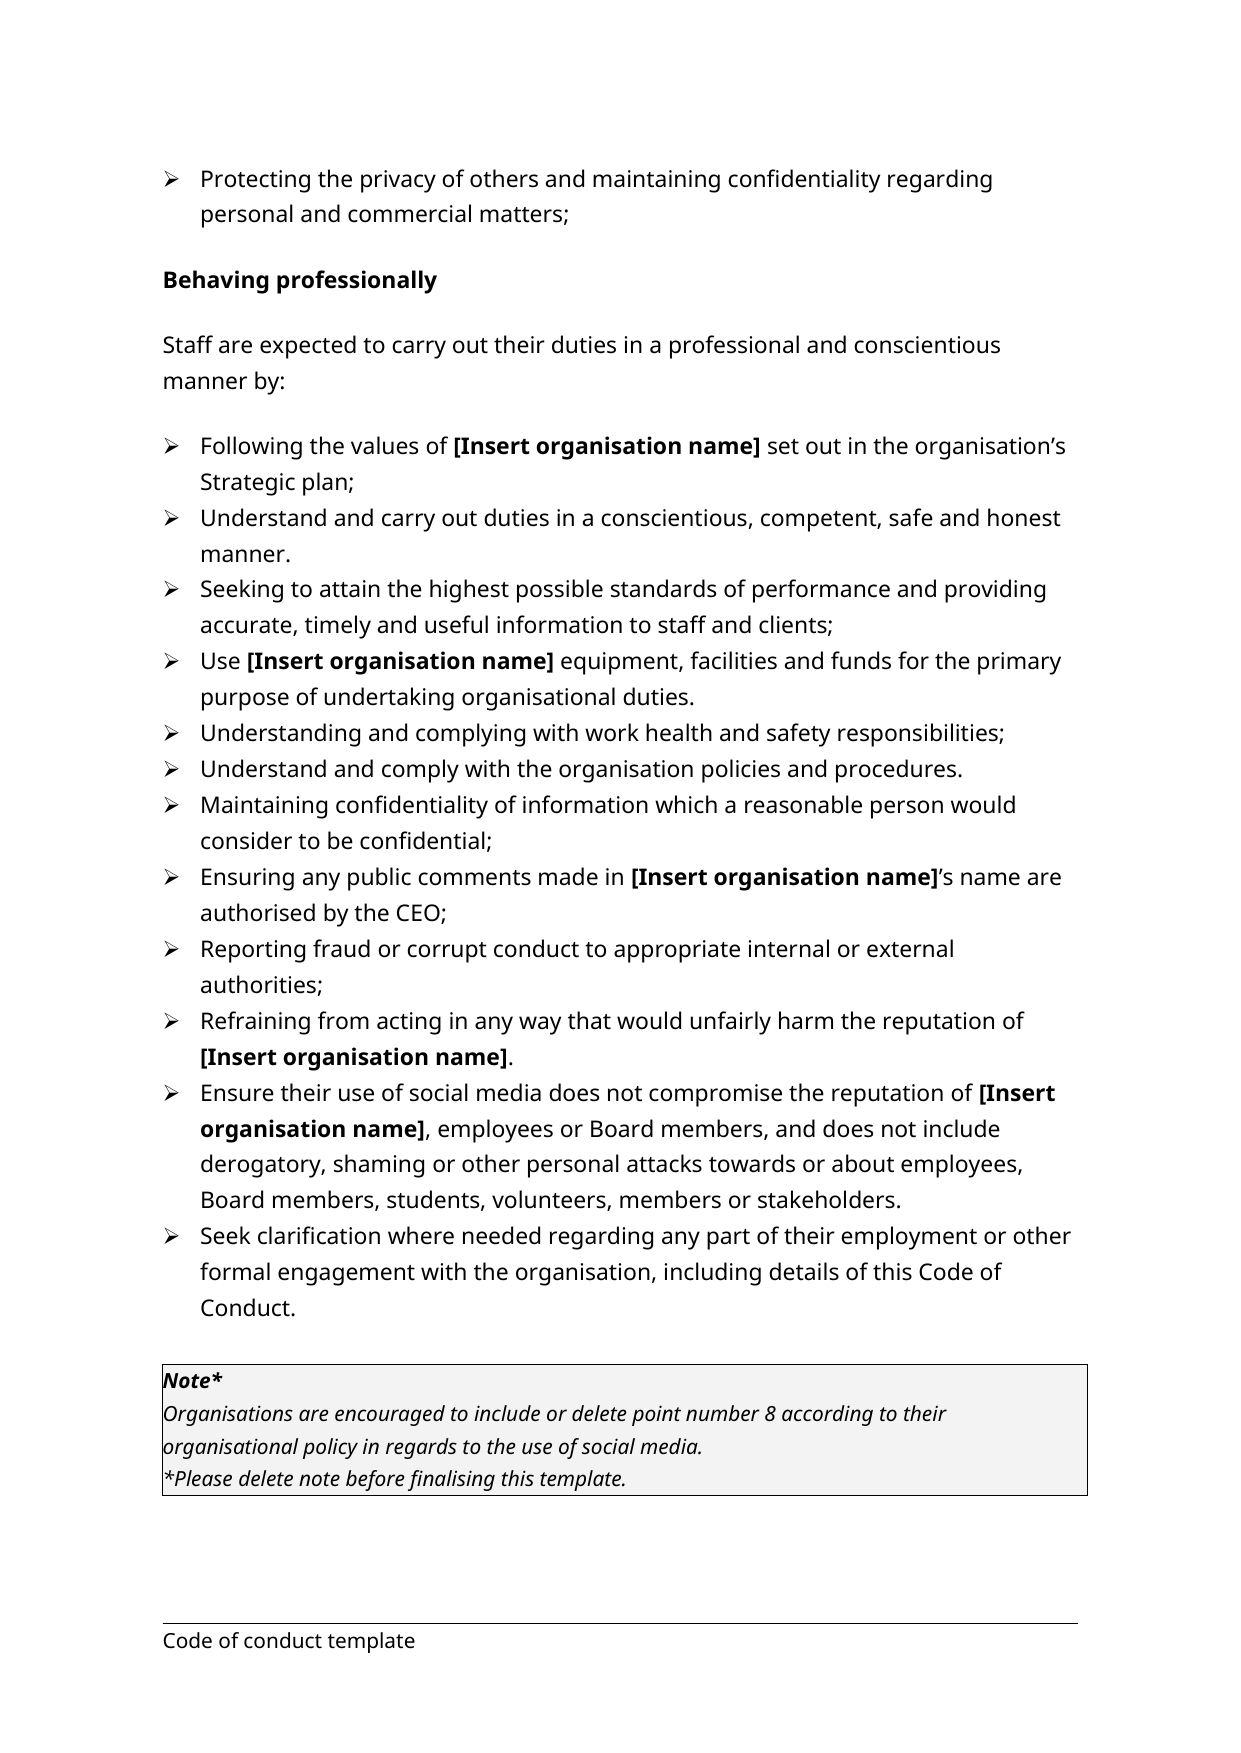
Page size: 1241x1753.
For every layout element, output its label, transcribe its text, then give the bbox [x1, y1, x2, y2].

list Understand and carry out duties in a conscientious, competent, safe and honest manner. [162, 502, 1078, 569]
list Ensuring any public comments made in [Insert organisation name]’s name are authorised by the CEO; [162, 861, 1078, 928]
text *Please delete note before finalising this template. [163, 1462, 1087, 1495]
list Seek clarification where needed regarding any part of their employment or other formal engagement with the organisation, including details of this Code of Conduct. [162, 1220, 1078, 1323]
text Behaving professionally [162, 263, 1078, 295]
list Ensure their use of social media does not compromise the reputation of [Insert organisation name], employees or Board members, and does not include derogatory, shaming or other personal attacks towards or about employees, Board members, students, volunteers, members or stakeholders. [162, 1077, 1078, 1216]
list Following the values of [Insert organisation name] set out in the organisation’s Strategic plan; [162, 430, 1078, 497]
list Reporting fraud or corrupt conduct to appropriate internal or external authorities; [162, 933, 1078, 1000]
text Organisations are encouraged to include or delete point number 8 according to their organisational policy in regards to the use of social media. [163, 1397, 1087, 1460]
list Seeking to attain the highest possible standards of performance and providing accurate, timely and useful information to staff and clients; [162, 573, 1078, 641]
list Understand and comply with the organisation policies and procedures. [162, 753, 1078, 784]
list Use [Insert organisation name] equipment, facilities and funds for the primary purpose of undertaking organisational duties. [162, 645, 1078, 712]
list Refraining from acting in any way that would unfairly harm the reputation of [Insert organisation name]. [162, 1005, 1078, 1072]
text Staff are expected to carry out their duties in a professional and conscientious manner by: [162, 329, 1078, 396]
list Understanding and complying with work health and safety responsibilities; [162, 717, 1078, 748]
text Note* [163, 1365, 1087, 1395]
list Maintaining confidentiality of information which a reasonable person would consider to be confidential; [162, 789, 1078, 856]
list Protecting the privacy of others and maintaining confidentiality regarding personal and commercial matters; [162, 162, 1078, 230]
